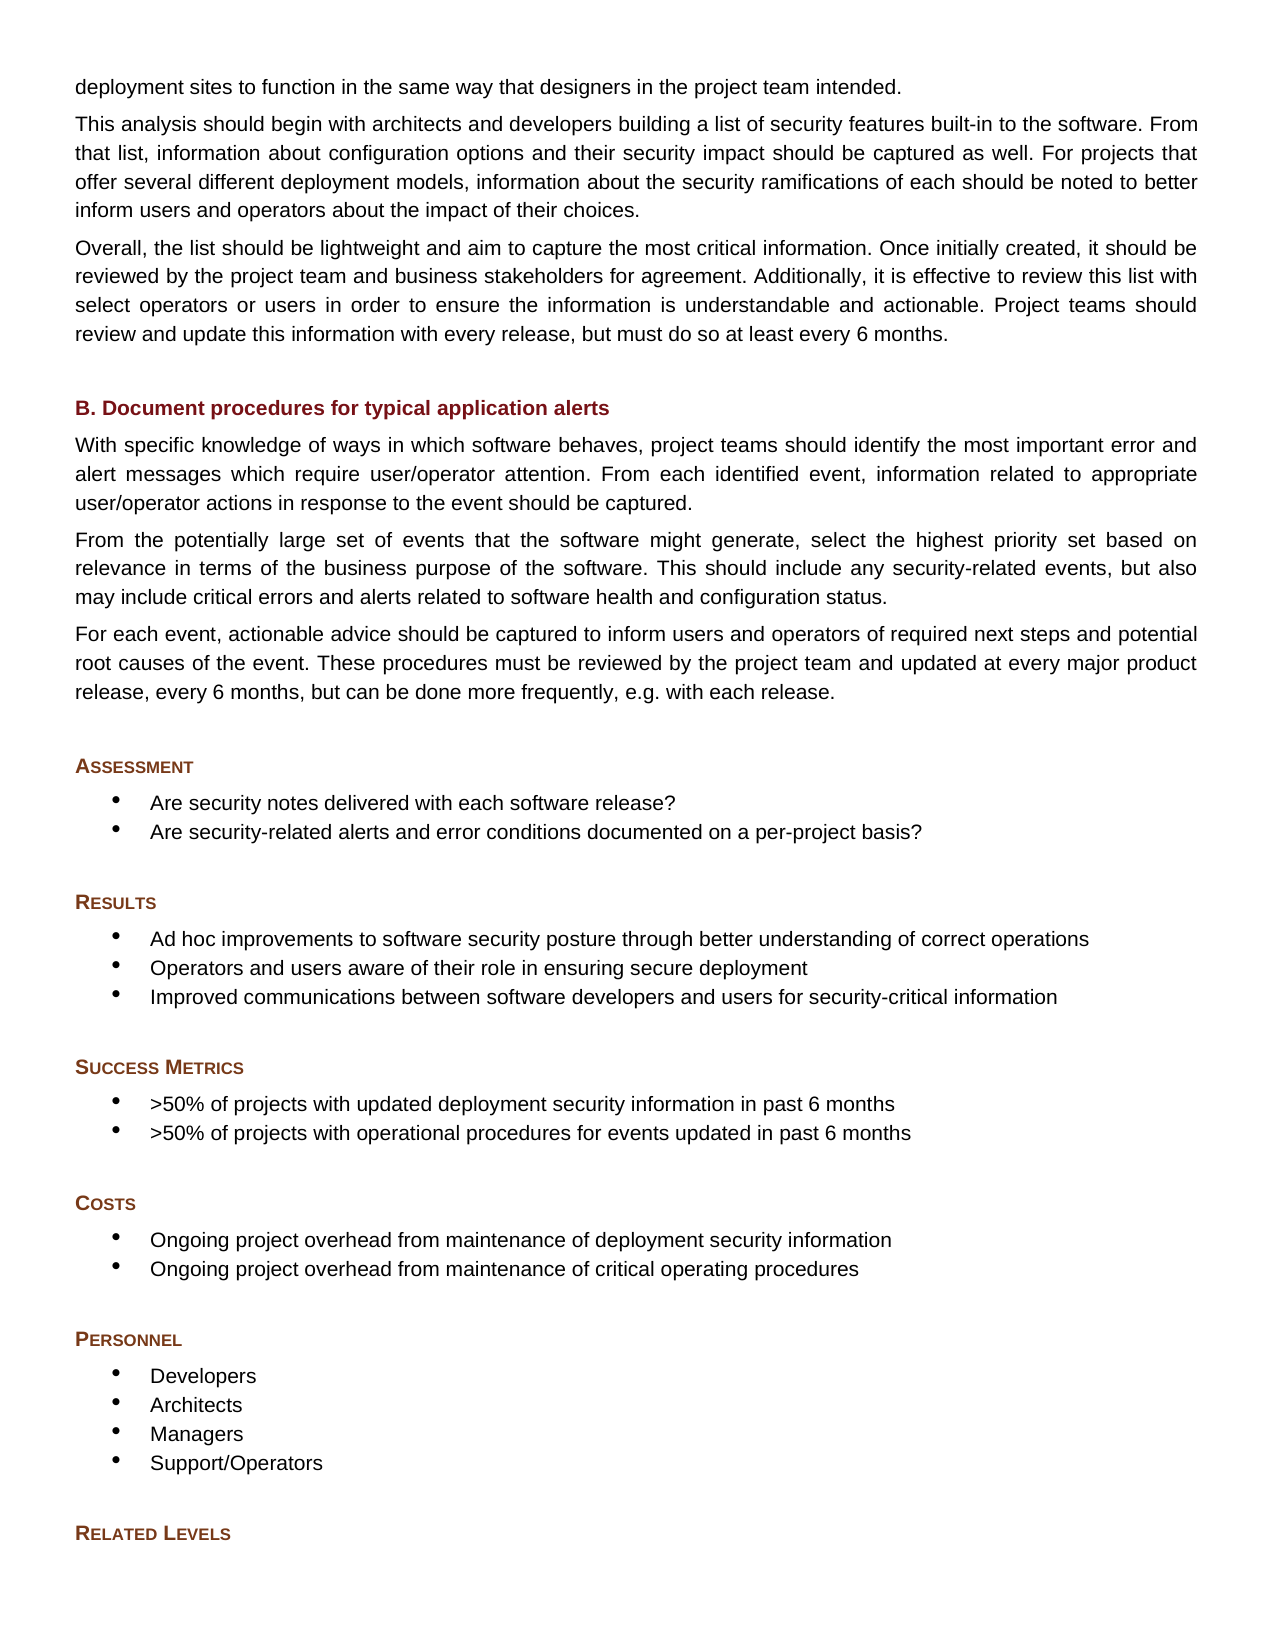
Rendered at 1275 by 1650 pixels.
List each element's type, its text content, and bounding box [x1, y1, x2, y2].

text Personnel [75, 1327, 1200, 1351]
text Related Levels [75, 1521, 1200, 1544]
text This analysis should begin with architects and developers building a list of security features built-in to the software. From that list, information about configuration options and their security impact should be captured as well. For projects that offer several different deployment models, information about the security ramifications of each should be noted to better inform users and operators about the impact of their choices. [75, 112, 1200, 222]
text Success Metrics [75, 1055, 1200, 1079]
list Improved communications between software developers and users for security-critical information [112, 984, 1200, 1009]
text B. Document procedures for typical application alerts [75, 396, 1200, 420]
list Ongoing project overhead from maintenance of deployment security information [112, 1228, 1200, 1252]
text Costs [75, 1191, 1200, 1215]
list Managers [112, 1422, 1200, 1446]
text Overall, the list should be lightweight and aim to capture the most critical information. Once initially created, it should be reviewed by the project team and business stakeholders for agreement. Additionally, it is effective to review this list with select operators or users in order to ensure the information is understandable and actionable. Project teams should review and update this information with every release, but must do so at least every 6 months. [75, 235, 1200, 346]
list Support/Operators [112, 1450, 1200, 1474]
text Results [75, 890, 1200, 914]
text For each event, actionable advice should be captured to inform users and operators of required next steps and potential root causes of the event. These procedures must be reviewed by the project team and updated at every major product release, every 6 months, but can be done more frequently, e.g. with each release. [75, 622, 1200, 703]
list >50% of projects with updated deployment security information in past 6 months [112, 1092, 1200, 1116]
list Architects [112, 1393, 1200, 1417]
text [75, 75, 1200, 99]
list Are security-related alerts and error conditions documented on a per-project basis? [112, 820, 1200, 844]
list >50% of projects with operational procedures for events updated in past 6 months [112, 1121, 1200, 1145]
text With specific knowledge of ways in which software behaves, project teams should identify the most important error and alert messages which require user/operator attention. From each identified event, information related to appropriate user/operator actions in response to the event should be captured. [75, 433, 1200, 514]
list Ongoing project overhead from maintenance of critical operating procedures [112, 1257, 1200, 1281]
list Ad hoc improvements to software security posture through better understanding of correct operations [112, 927, 1200, 951]
list Are security notes delivered with each software release? [112, 791, 1200, 815]
text Assessment [75, 754, 1200, 778]
list Developers [112, 1364, 1200, 1388]
text From the potentially large set of events that the software might generate, select the highest priority set based on relevance in terms of the business purpose of the software. This should include any security-related events, but also may include critical errors and alerts related to software health and configuration status. [75, 527, 1200, 609]
list Operators and users aware of their role in ensuring secure deployment [112, 956, 1200, 980]
